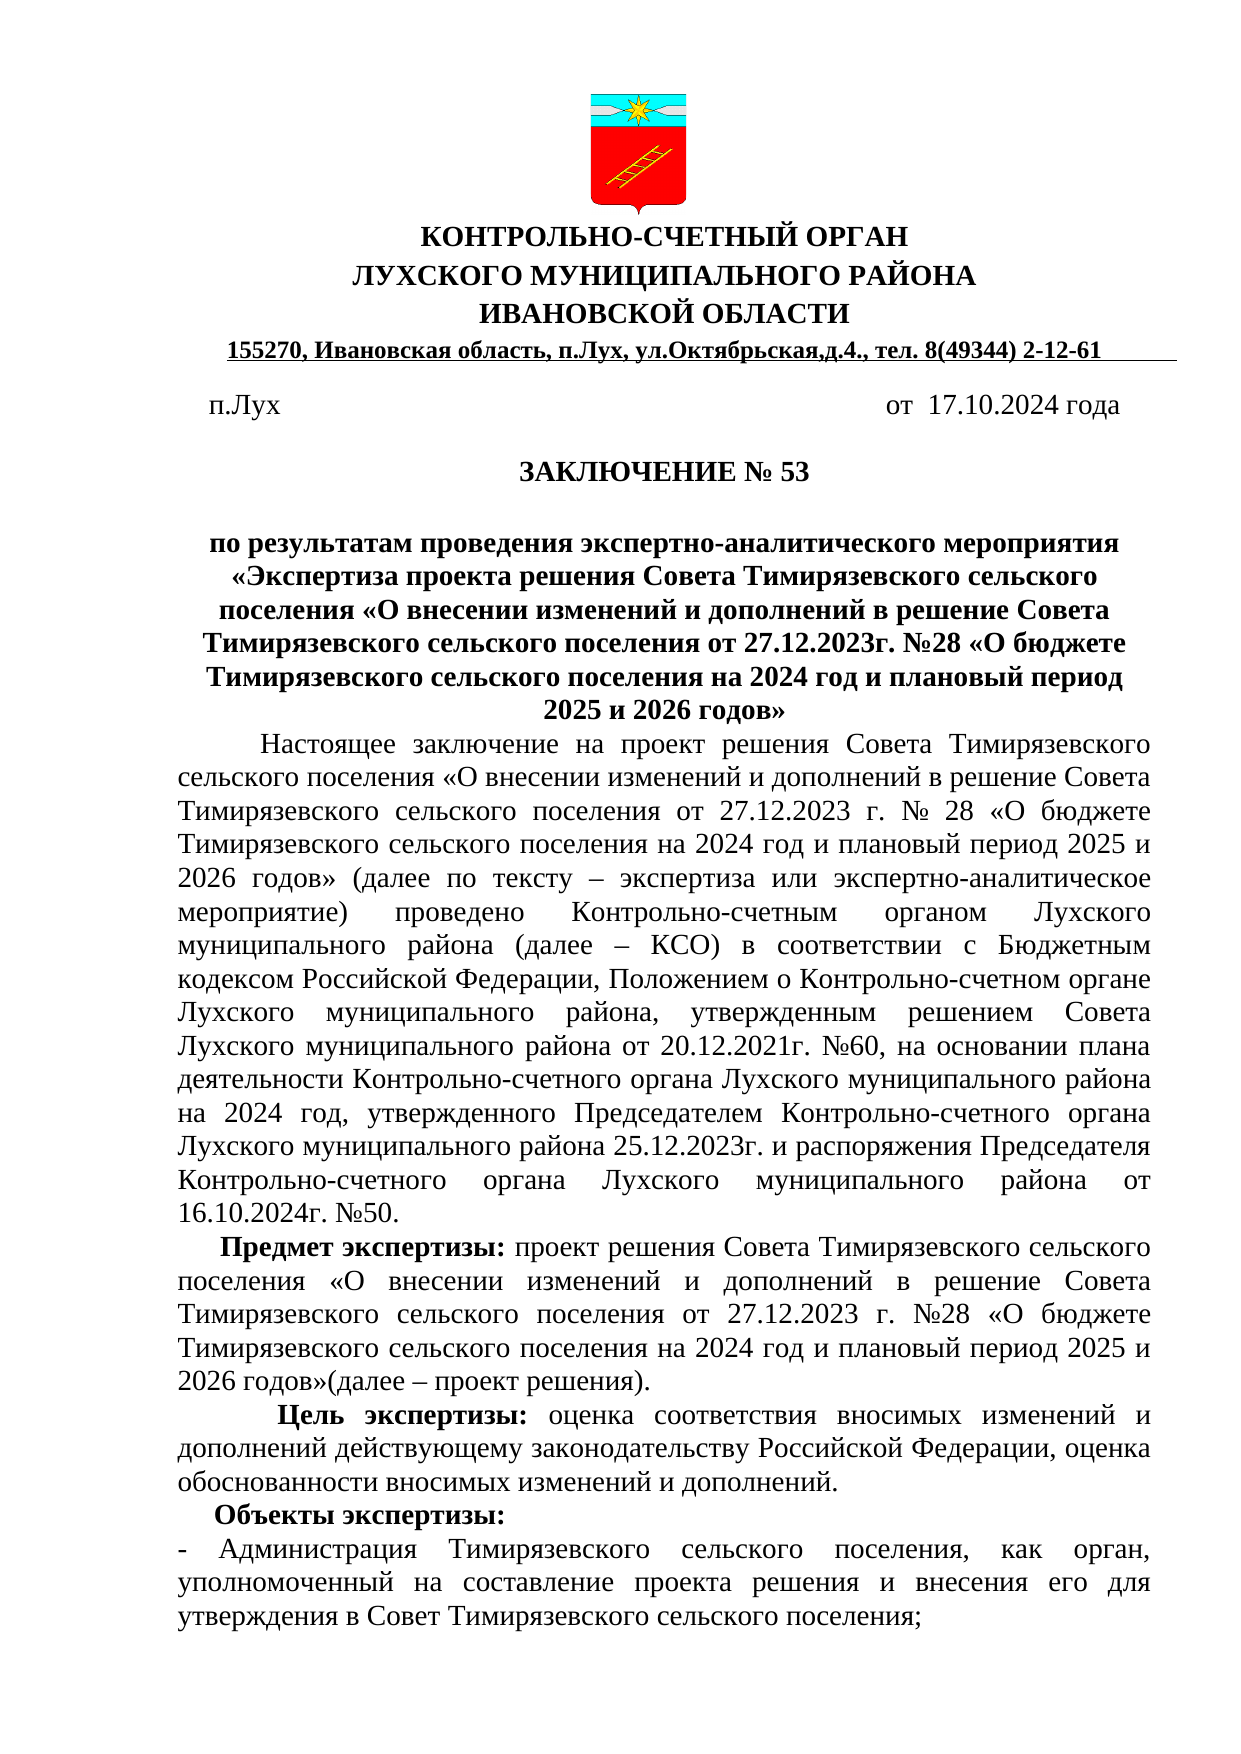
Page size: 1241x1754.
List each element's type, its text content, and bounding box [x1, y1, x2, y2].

text по результатам проведения экспертно-аналитического мероприятия «Экспертиза проекта решения Совета Тимирязевского сельского поселения «О внесении изменений и дополнений в решение Совета Тимирязевского сельского поселения от 27.12.2023г. №28 «О бюджете Тимирязевского сельского поселения на 2024 год и плановый период 2025 и 2026 годов» [177, 525, 1152, 726]
text 155270, Ивановская область, п.Лух, ул.Октябрьская,д.4., тел. 8(49344) 2-12-61 [177, 335, 1152, 363]
text ИВАНОВСКОЙ ОБЛАСТИ [177, 296, 1152, 330]
text Объекты экспертизы: [177, 1497, 1152, 1531]
text Предмет экспертизы: проект решения Совета Тимирязевского сельского поселения «О внесении изменений и дополнений в решение Совета Тимирязевского сельского поселения от 27.12.2023 г. №28 «О бюджете Тимирязевского сельского поселения на 2024 год и плановый период 2025 и 2026 годов»(далее – проект решения). [177, 1229, 1152, 1397]
text Цель экспертизы: оценка соответствия вносимых изменений и дополнений действующему законодательству Российской Федерации, оценка обоснованности вносимых изменений и дополнений. [177, 1397, 1152, 1497]
text п.Лух от 17.10.2024 года [177, 387, 1152, 420]
text ЛУХСКОГО МУНИЦИПАЛЬНОГО РАЙОНА [177, 258, 1152, 291]
picture [590, 94, 687, 215]
text - Администрация Тимирязевского сельского поселения, как орган, уполномоченный на составление проекта решения и внесения его для утверждения в Совет Тимирязевского сельского поселения; [177, 1531, 1152, 1632]
text ЗАКЛЮЧЕНИЕ № 53 [177, 454, 1152, 487]
text КОНТРОЛЬНО-СЧЕТНЫЙ ОРГАН [177, 219, 1152, 253]
text Настоящее заключение на проект решения Совета Тимирязевского сельского поселения «О внесении изменений и дополнений в решение Совета Тимирязевского сельского поселения от 27.12.2023 г. № 28 «О бюджете Тимирязевского сельского поселения на 2024 год и плановый период 2025 и 2026 годов» (далее по тексту – экспертиза или экспертно-аналитическое мероприятие) проведено Контрольно-счетным органом Лухского муниципального района (далее – КСО) в соответствии с Бюджетным кодексом Российской Федерации, Положением о Контрольно-счетном органе Лухского муниципального района, утвержденным решением Совета Лухского муниципального района от 20.12.2021г. №60, на основании плана деятельности Контрольно-счетного органа Лухского муниципального района на 2024 год, утвержденного Председателем Контрольно-счетного органа Лухского муниципального района 25.12.2023г. и распоряжения Председателя Контрольно-счетного органа Лухского муниципального района от 16.10.2024г. №50. [177, 726, 1152, 1229]
